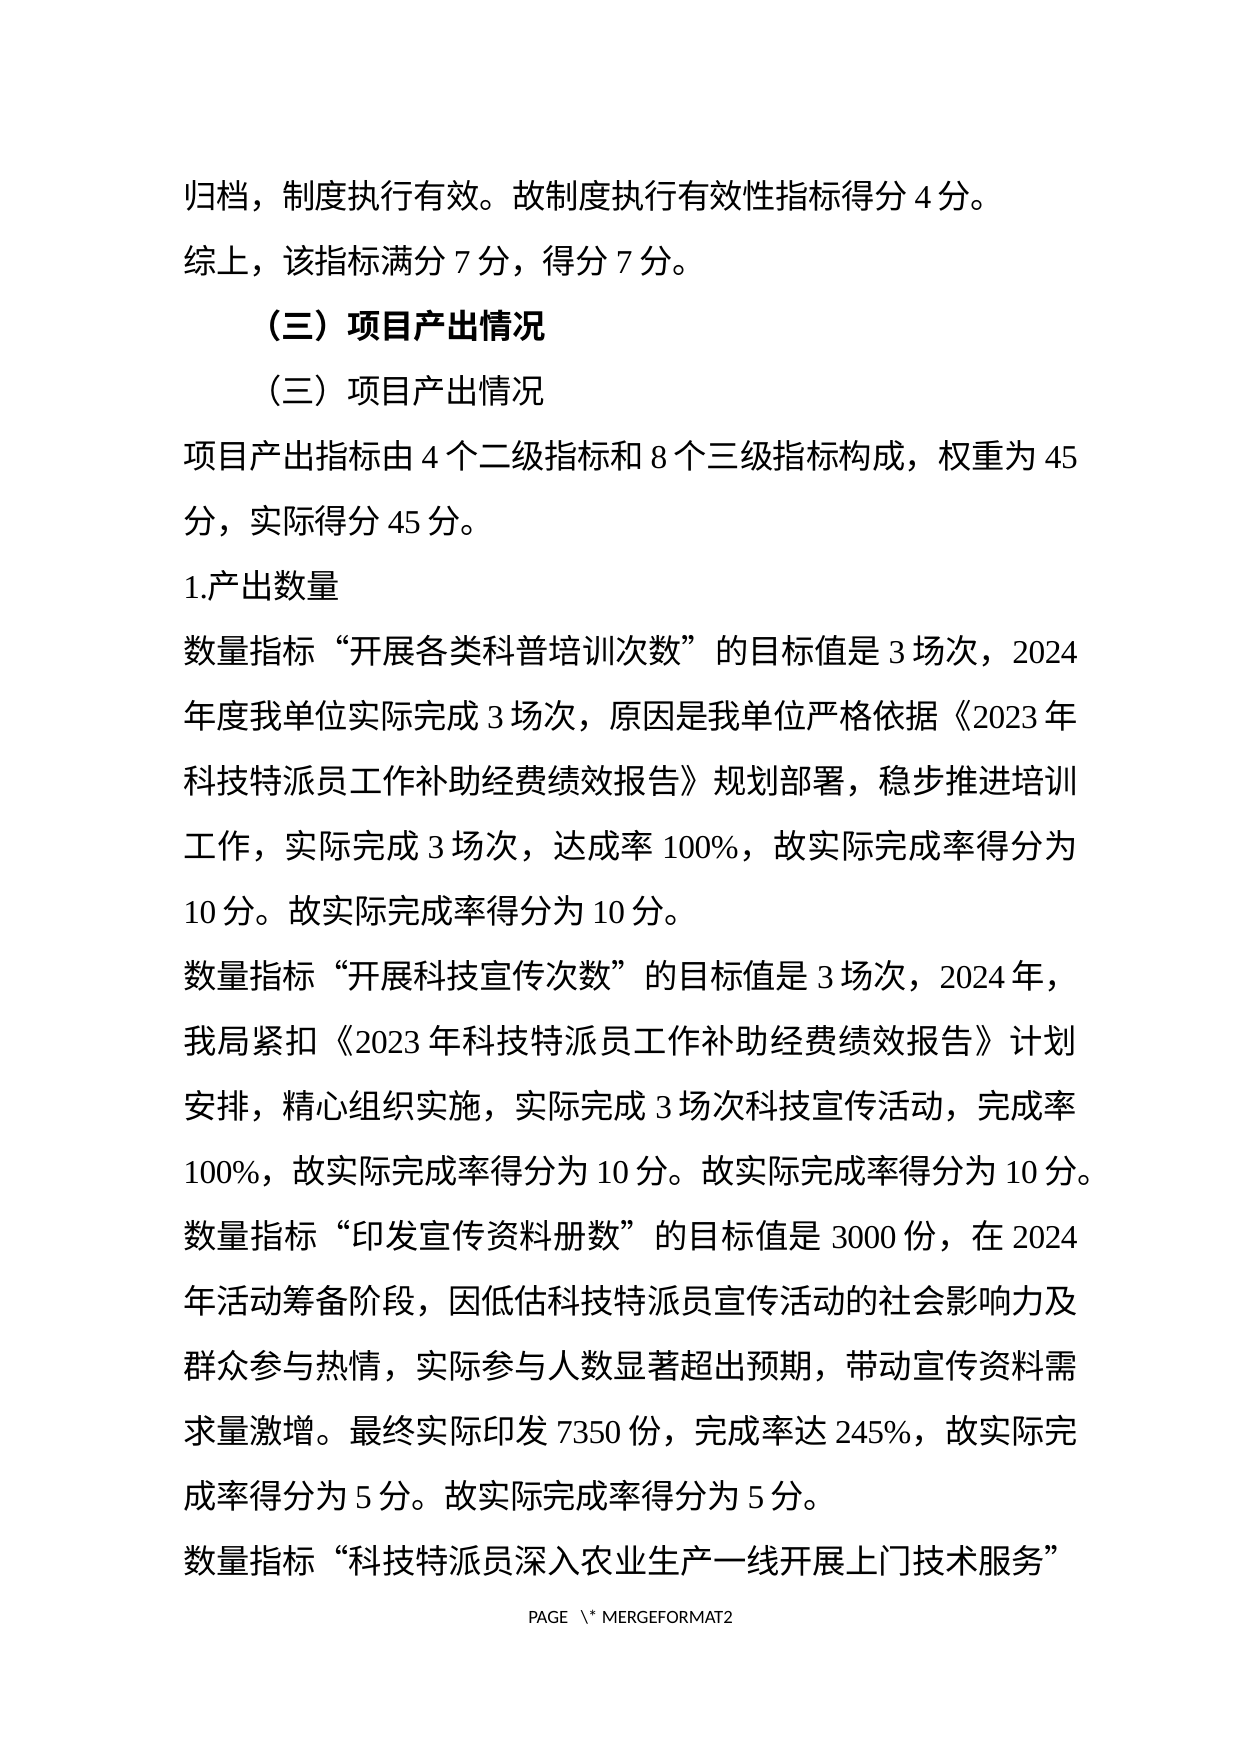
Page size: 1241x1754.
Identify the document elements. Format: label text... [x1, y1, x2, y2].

text （三）项目产出情况 [183, 292, 1078, 357]
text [183, 162, 1078, 292]
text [183, 357, 1078, 1592]
